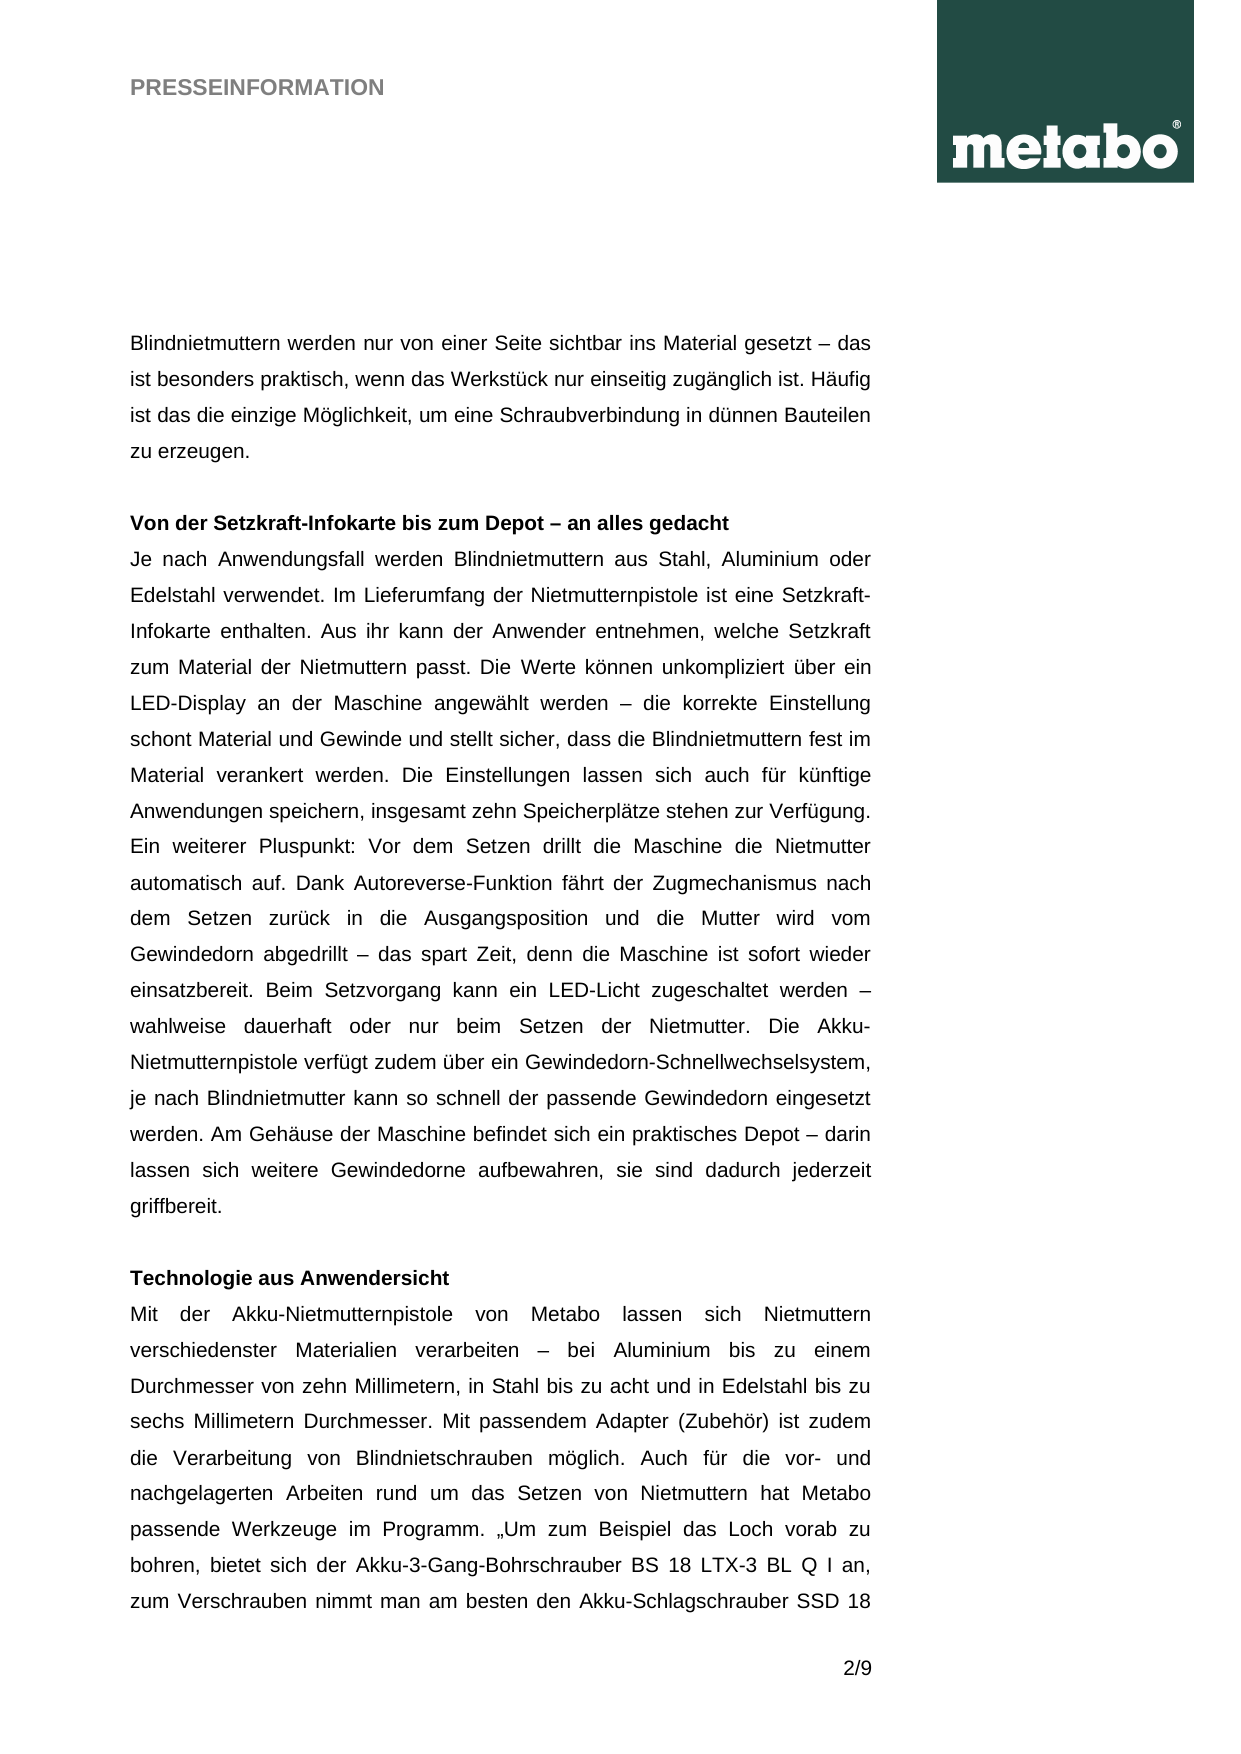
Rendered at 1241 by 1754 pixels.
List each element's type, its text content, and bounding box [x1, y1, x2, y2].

text Je nach Anwendungsfall werden Blindnietmuttern aus Stahl, Aluminium oder Edelstahl verwendet. Im Lieferumfang der Nietmutternpistole ist eine Setzkraft-Infokarte enthalten. Aus ihr kann der Anwender entnehmen, welche Setzkraft zum Material der Nietmuttern passt. Die Werte können unkompliziert über ein LED-Display an der Maschine angewählt werden – die korrekte Einstellung schont Material und Gewinde und stellt sicher, dass die Blindnietmuttern fest im Material verankert werden. Die Einstellungen lassen sich auch für künftige Anwendungen speichern, insgesamt zehn Speicherplätze stehen zur Verfügung. Ein weiterer Pluspunkt: Vor dem Setzen drillt die Maschine die Nietmutter automatisch auf. Dank Autoreverse-Funktion fährt der Zugmechanismus nach dem Setzen zurück in die Ausgangsposition und die Mutter wird vom Gewindedorn abgedrillt – das spart Zeit, denn die Maschine ist sofort wieder einsatzbereit. Beim Setzvorgang kann ein LED-Licht zugeschaltet werden – wahlweise dauerhaft oder nur beim Setzen der Nietmutter. Die Akku-Nietmutternpistole verfügt zudem über ein Gewindedorn-Schnellwechselsystem, je nach Blindnietmutter kann so schnell der passende Gewindedorn eingesetzt werden. Am Gehäuse der Maschine befindet sich ein praktisches Depot – darin lassen sich weitere Gewindedorne aufbewahren, sie sind dadurch jederzeit griffbereit. [130, 547, 872, 1218]
text Blindnietmuttern werden nur von einer Seite sichtbar ins Material gesetzt – das ist besonders praktisch, wenn das Werkstück nur einseitig zugänglich ist. Häufig ist das die einzige Möglichkeit, um eine Schraubverbindung in dünnen Bauteilen zu erzeugen. [130, 331, 872, 463]
text Technologie aus Anwendersicht [130, 1266, 872, 1289]
text Von der Setzkraft-Infokarte bis zum Depot – an alles gedacht [130, 511, 872, 535]
picture [953, 120, 1181, 169]
